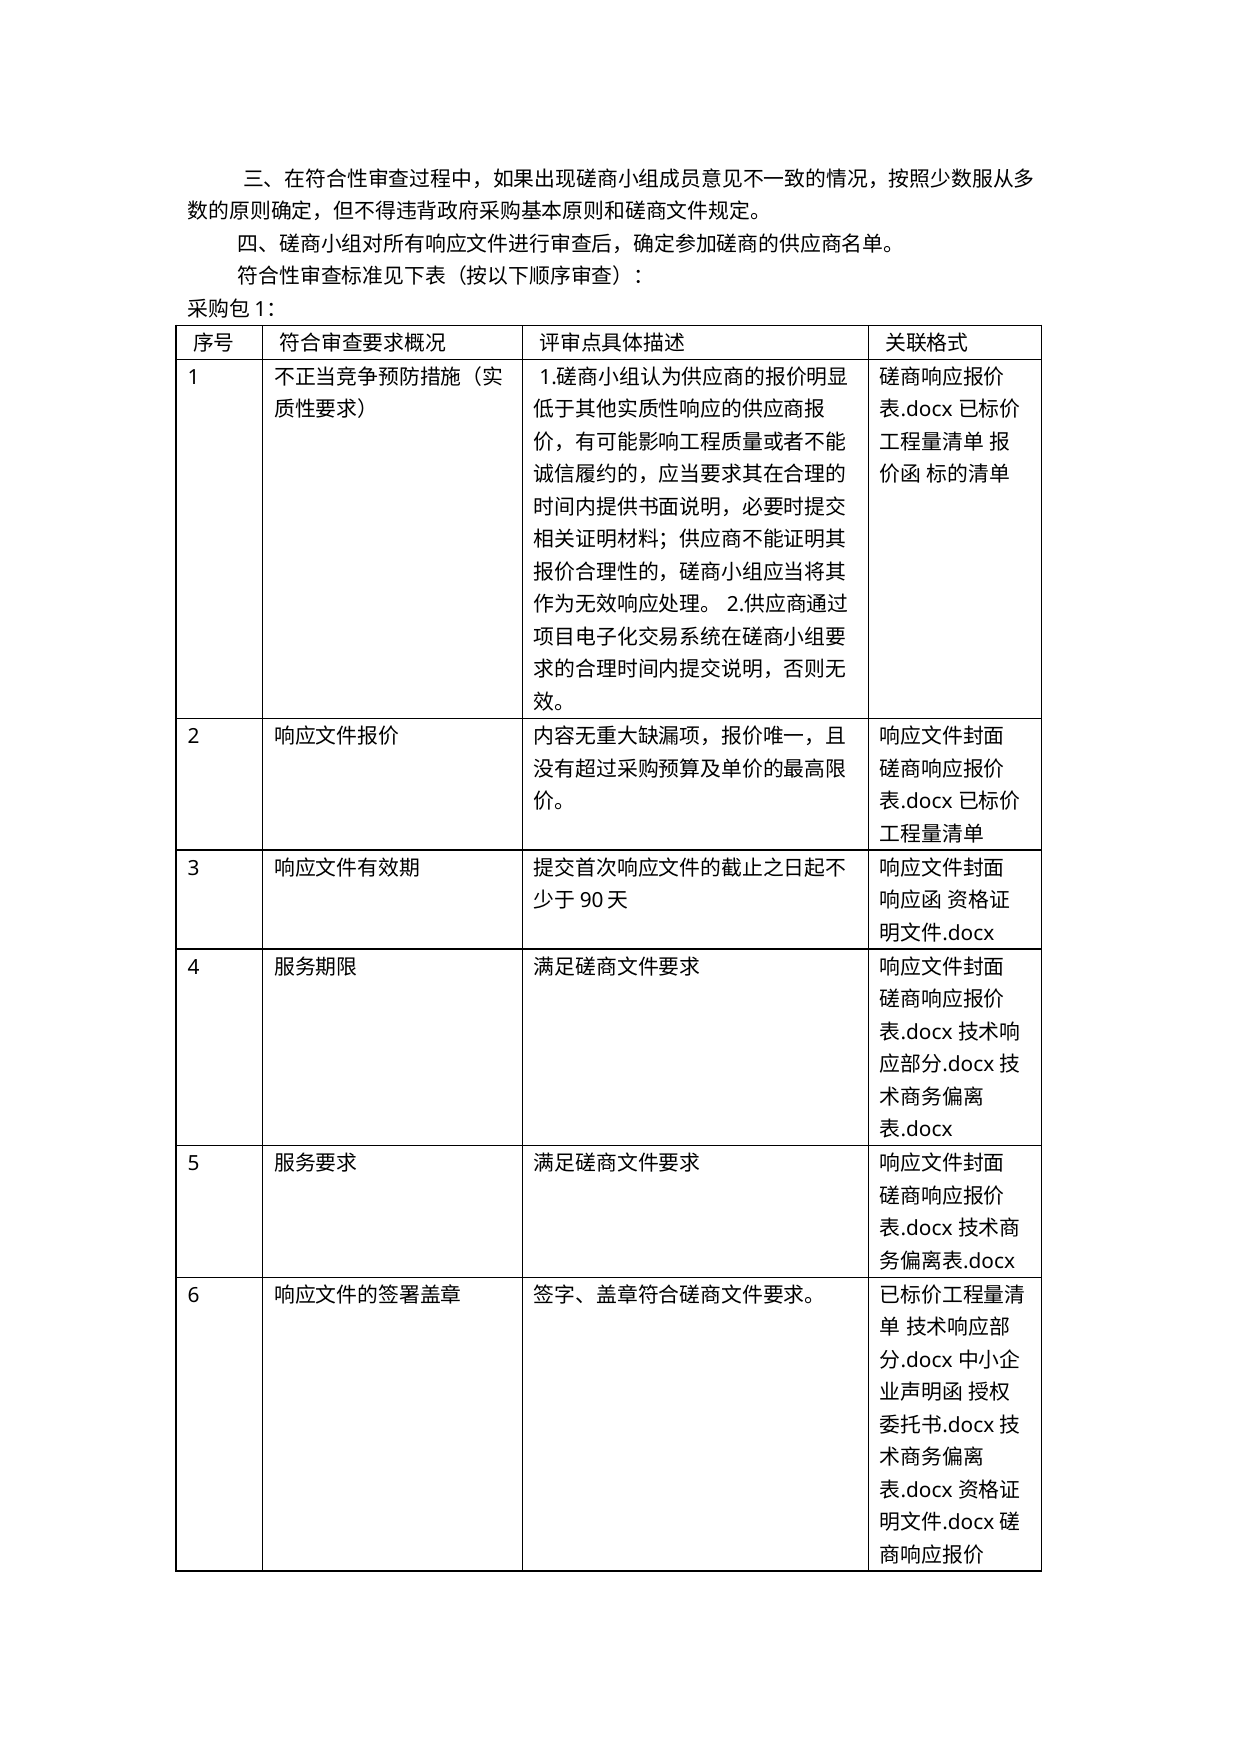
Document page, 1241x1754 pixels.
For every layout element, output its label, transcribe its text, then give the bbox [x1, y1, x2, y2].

table_cell 响应文件封面 磋商响应报价表.docx 技术响应部分.docx 技术商务偏离表.docx [869, 950, 1041, 1145]
text 符合性审查标准见下表（按以下顺序审查）： [187, 259, 1053, 292]
text 采购包1： [187, 292, 1053, 324]
table_cell 响应文件报价 [263, 719, 522, 849]
table_cell 响应文件封面 磋商响应报价表.docx 已标价工程量清单 [869, 719, 1041, 849]
table_header 序号 [177, 326, 262, 358]
text 四、磋商小组对所有响应文件进行审查后，确定参加磋商的供应商名单。 [187, 227, 1053, 259]
table_cell 4 [177, 950, 262, 1145]
table_cell 满足磋商文件要求 [523, 950, 868, 1145]
table_cell 服务要求 [263, 1146, 522, 1276]
table_cell 响应文件封面 磋商响应报价表.docx 技术商务偏离表.docx [869, 1146, 1041, 1276]
table_cell 2 [177, 719, 262, 849]
table_cell 提交首次响应文件的截止之日起不少于90天 [523, 851, 868, 948]
table_cell 签字、盖章符合磋商文件要求。 [523, 1278, 868, 1570]
table_cell 不正当竞争预防措施（实质性要求） [263, 360, 522, 718]
table_cell 服务期限 [263, 950, 522, 1145]
text 三、在符合性审查过程中，如果出现磋商小组成员意见不一致的情况，按照少数服从多数的原则确定，但不得违背政府采购基本原则和磋商文件规定。 [187, 162, 1053, 227]
table_cell 满足磋商文件要求 [523, 1146, 868, 1276]
table_header 评审点具体描述 [523, 326, 868, 358]
table_cell 1.磋商小组认为供应商的报价明显低于其他实质性响应的供应商报价，有可能影响工程质量或者不能诚信履约的，应当要求其在合理的时间内提供书面说明，必要时提交相关证明材料；供应商不能证明其报价合理性的，磋商小组应当将其作为无效响应处理。 2.供应商通过项目电子化交易系统在磋商小组要求的合理时间内提交说明，否则无效。 [523, 360, 868, 718]
table_cell 响应文件有效期 [263, 851, 522, 948]
table_cell 1 [177, 360, 262, 718]
table_cell 5 [177, 1146, 262, 1276]
table_cell 响应文件的签署盖章 [263, 1278, 522, 1570]
table_cell 响应文件封面 响应函 资格证明文件.docx [869, 851, 1041, 948]
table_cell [869, 1278, 1041, 1570]
table_cell 磋商响应报价表.docx 已标价工程量清单 报价函 标的清单 [869, 360, 1041, 718]
table_cell 6 [177, 1278, 262, 1570]
table_header 符合审查要求概况 [263, 326, 522, 358]
table_cell 3 [177, 851, 262, 948]
table_cell 内容无重大缺漏项，报价唯一，且没有超过采购预算及单价的最高限价。 [523, 719, 868, 849]
table_header 关联格式 [869, 326, 1041, 358]
